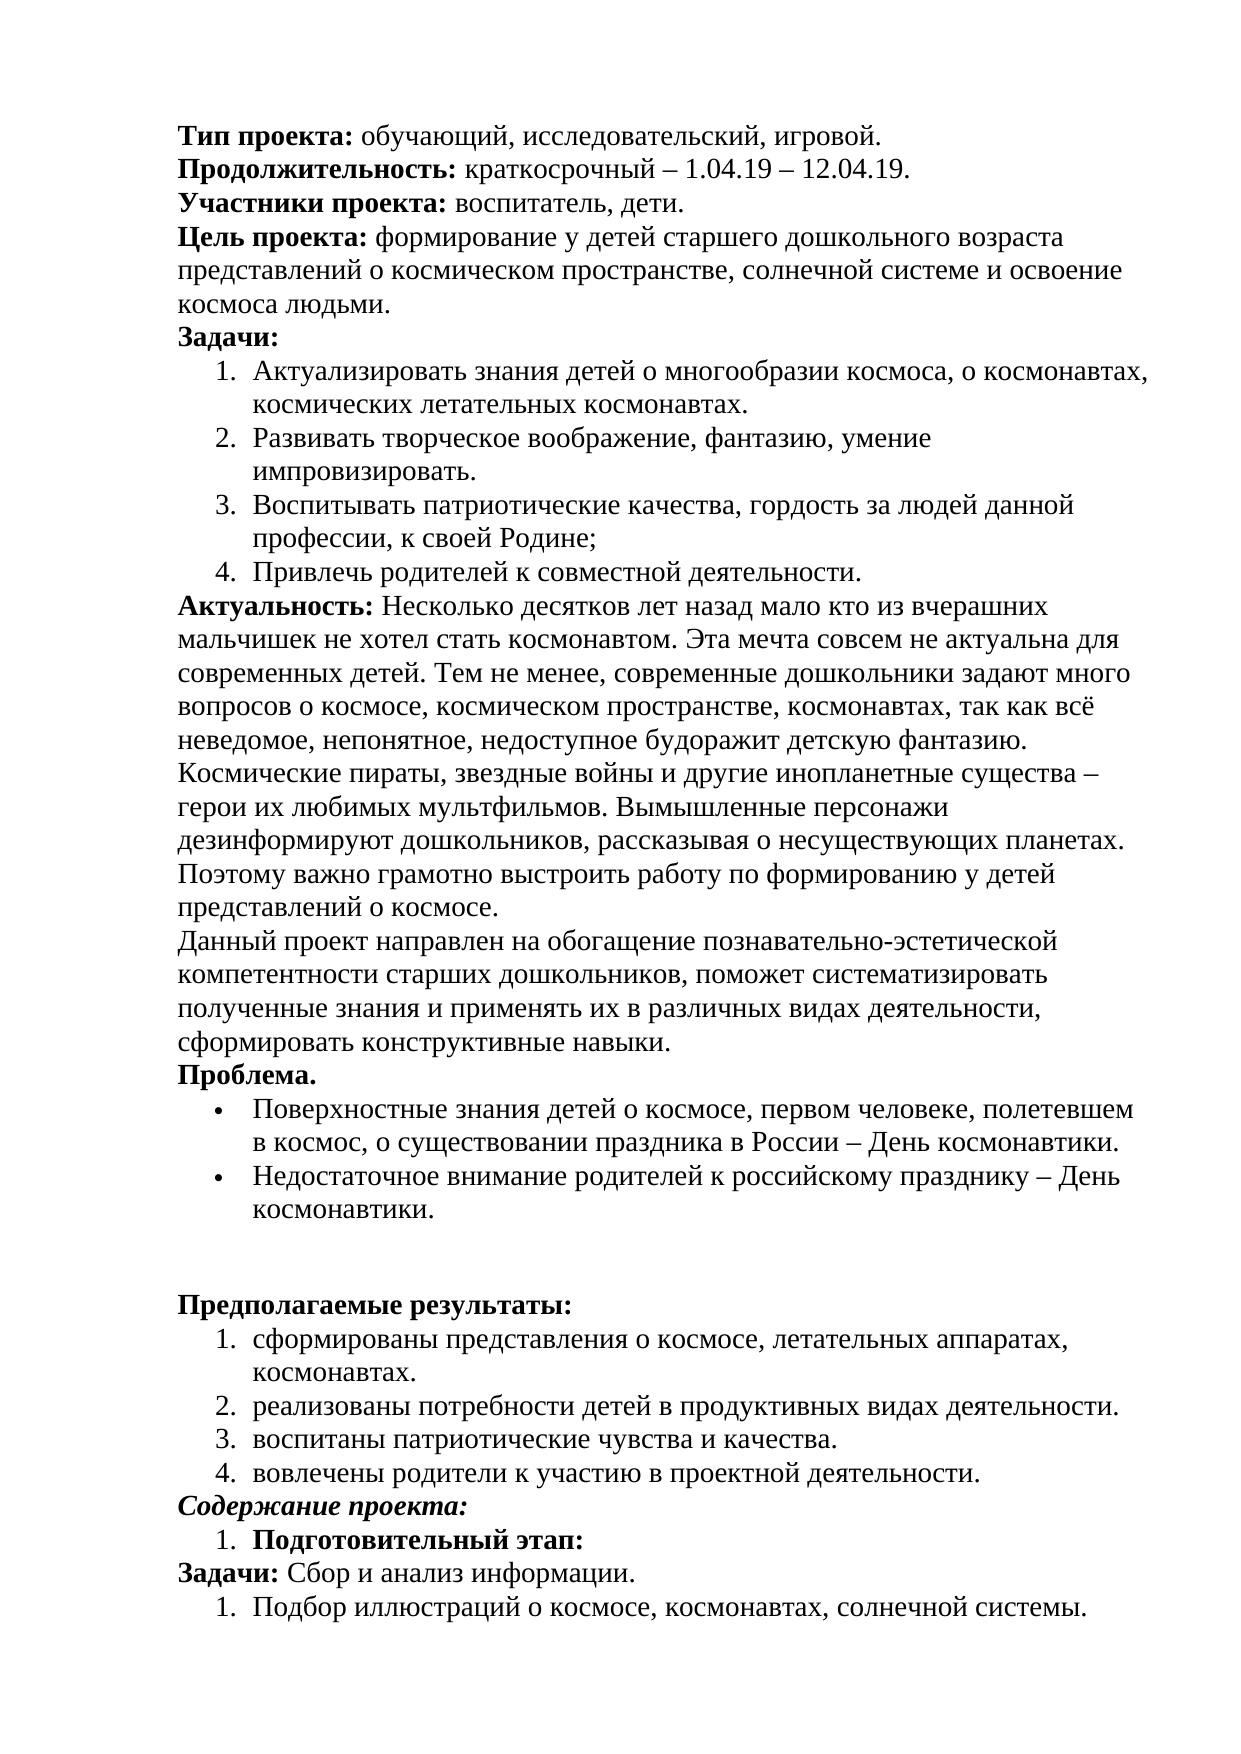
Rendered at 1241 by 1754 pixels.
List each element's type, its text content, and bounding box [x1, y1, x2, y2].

list Подбор иллюстраций о космосе, космонавтах, солнечной системы. [215, 1589, 1152, 1623]
text Задачи: [177, 319, 1152, 353]
list сформированы представления о космосе, летательных аппаратах, космонавтах. [215, 1321, 1152, 1388]
text Проблема. [177, 1057, 1152, 1091]
list Актуализировать знания детей о многообразии космоса, о космонавтах, космических летательных космонавтах. [215, 353, 1152, 420]
text Предполагаемые результаты: [177, 1287, 1152, 1321]
list реализованы потребности детей в продуктивных видах деятельности. [215, 1388, 1152, 1421]
text Данный проект направлен на обогащение познавательно-эстетической компетентности старших дошкольников, поможет систематизировать полученные знания и применять их в различных видах деятельности, сформировать конструктивные навыки. [177, 923, 1152, 1057]
list Развивать творческое воображение, фантазию, умение импровизировать. [215, 420, 1152, 487]
text Тип проекта: обучающий, исследовательский, игровой. [177, 118, 1152, 152]
list Привлечь родителей к совместной деятельности. [215, 554, 1152, 588]
list Недостаточное внимание родителей к российскому празднику – День космонавтики. [215, 1158, 1152, 1225]
list вовлечены родители к участию в проектной деятельности. [215, 1455, 1152, 1488]
text Участники проекта: воспитатель, дети. [177, 185, 1152, 219]
list воспитаны патриотические чувства и качества. [215, 1421, 1152, 1455]
text Актуальность: Несколько десятков лет назад мало кто из вчерашних мальчишек не хотел стать космонавтом. Эта мечта совсем не актуальна для современных детей. Тем не менее, современные дошкольники задают много вопросов о космосе, космическом пространстве, космонавтах, так как всё неведомое, непонятное, недоступное будоражит детскую фантазию. Космические пираты, звездные войны и другие инопланетные существа – герои их любимых мультфильмов. Вымышленные персонажи дезинформируют дошкольников, рассказывая о несуществующих планетах. Поэтому важно грамотно выстроить работу по формированию у детей представлений о космосе. [177, 588, 1152, 923]
list Подготовительный этап: [215, 1522, 1152, 1556]
text Задачи: Сбор и анализ информации. [177, 1556, 1152, 1589]
text Цель проекта: формирование у детей старшего дошкольного возраста представлений о космическом пространстве, солнечной системе и освоение космоса людьми. [177, 219, 1152, 319]
text Содержание проекта: [177, 1488, 1152, 1522]
list Поверхностные знания детей о космосе, первом человеке, полетевшем в космос, о существовании праздника в России – День космонавтики. [215, 1091, 1152, 1158]
list Воспитывать патриотические качества, гордость за людей данной профессии, к своей Родине; [215, 487, 1152, 554]
text Продолжительность: краткосрочный – 1.04.19 – 12.04.19. [177, 152, 1152, 185]
